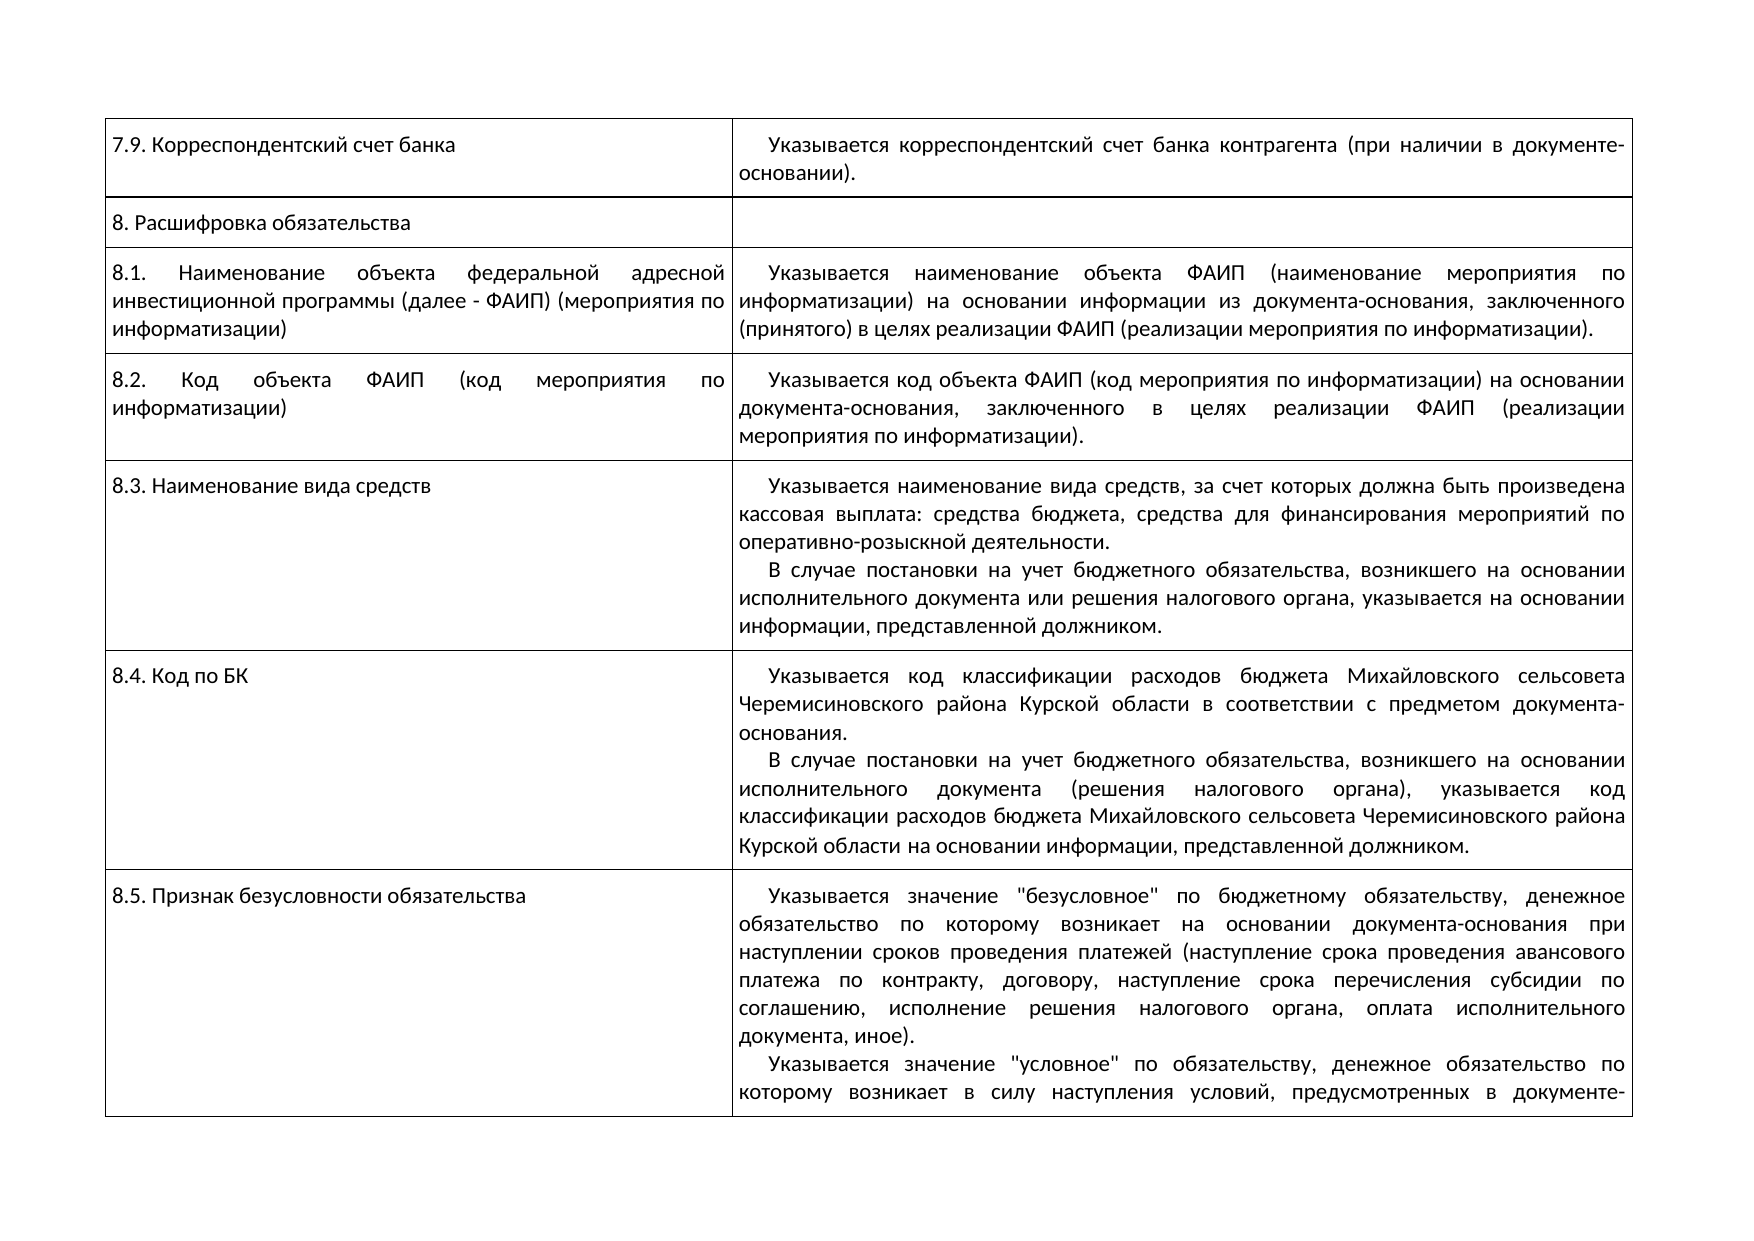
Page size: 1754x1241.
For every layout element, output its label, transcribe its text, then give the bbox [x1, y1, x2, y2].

table_cell 8.1. Наименование объекта федеральной адресной инвестиционной программы (далее - ФАИП) (мероприятия по информатизации) [106, 248, 732, 353]
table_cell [733, 870, 1632, 1116]
table_cell Указывается код объекта ФАИП (код мероприятия по информатизации) на основании документа-основания, заключенного в целях реализации ФАИП (реализации мероприятия по информатизации). [733, 354, 1632, 459]
table_cell Указывается наименование вида средств, за счет которых должна быть произведена кассовая выплата: средства бюджета, средства для финансирования мероприятий по оперативно-розыскной деятельности. В случае постановки на учет бюджетного обязательства, возникшего на основании исполнительного документа или решения налогового органа, указывается на основании информации, представленной должником. [733, 461, 1632, 650]
table_cell 7.9. Корреспондентский счет банка [106, 119, 732, 196]
table_cell 8.3. Наименование вида средств [106, 461, 732, 650]
table_cell Указывается корреспондентский счет банка контрагента (при наличии в документе-основании). [733, 119, 1632, 196]
table_cell Указывается наименование объекта ФАИП (наименование мероприятия по информатизации) на основании информации из документа-основания, заключенного (принятого) в целях реализации ФАИП (реализации мероприятия по информатизации). [733, 248, 1632, 353]
table_cell [733, 198, 1632, 247]
table_cell 8.4. Код по БК [106, 651, 732, 869]
table_cell Указывается код классификации расходов бюджета Михайловского сельсовета Черемисиновского района Курской области в соответствии с предметом документа-основания. В случае постановки на учет бюджетного обязательства, возникшего на основании исполнительного документа (решения налогового органа), указывается код классификации расходов бюджета Михайловского сельсовета Черемисиновского района Курской области на основании информации, представленной должником. [733, 651, 1632, 869]
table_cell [106, 870, 732, 1116]
table_cell 8.2. Код объекта ФАИП (код мероприятия по информатизации) [106, 354, 732, 459]
table_cell 8. Расшифровка обязательства [106, 198, 732, 247]
